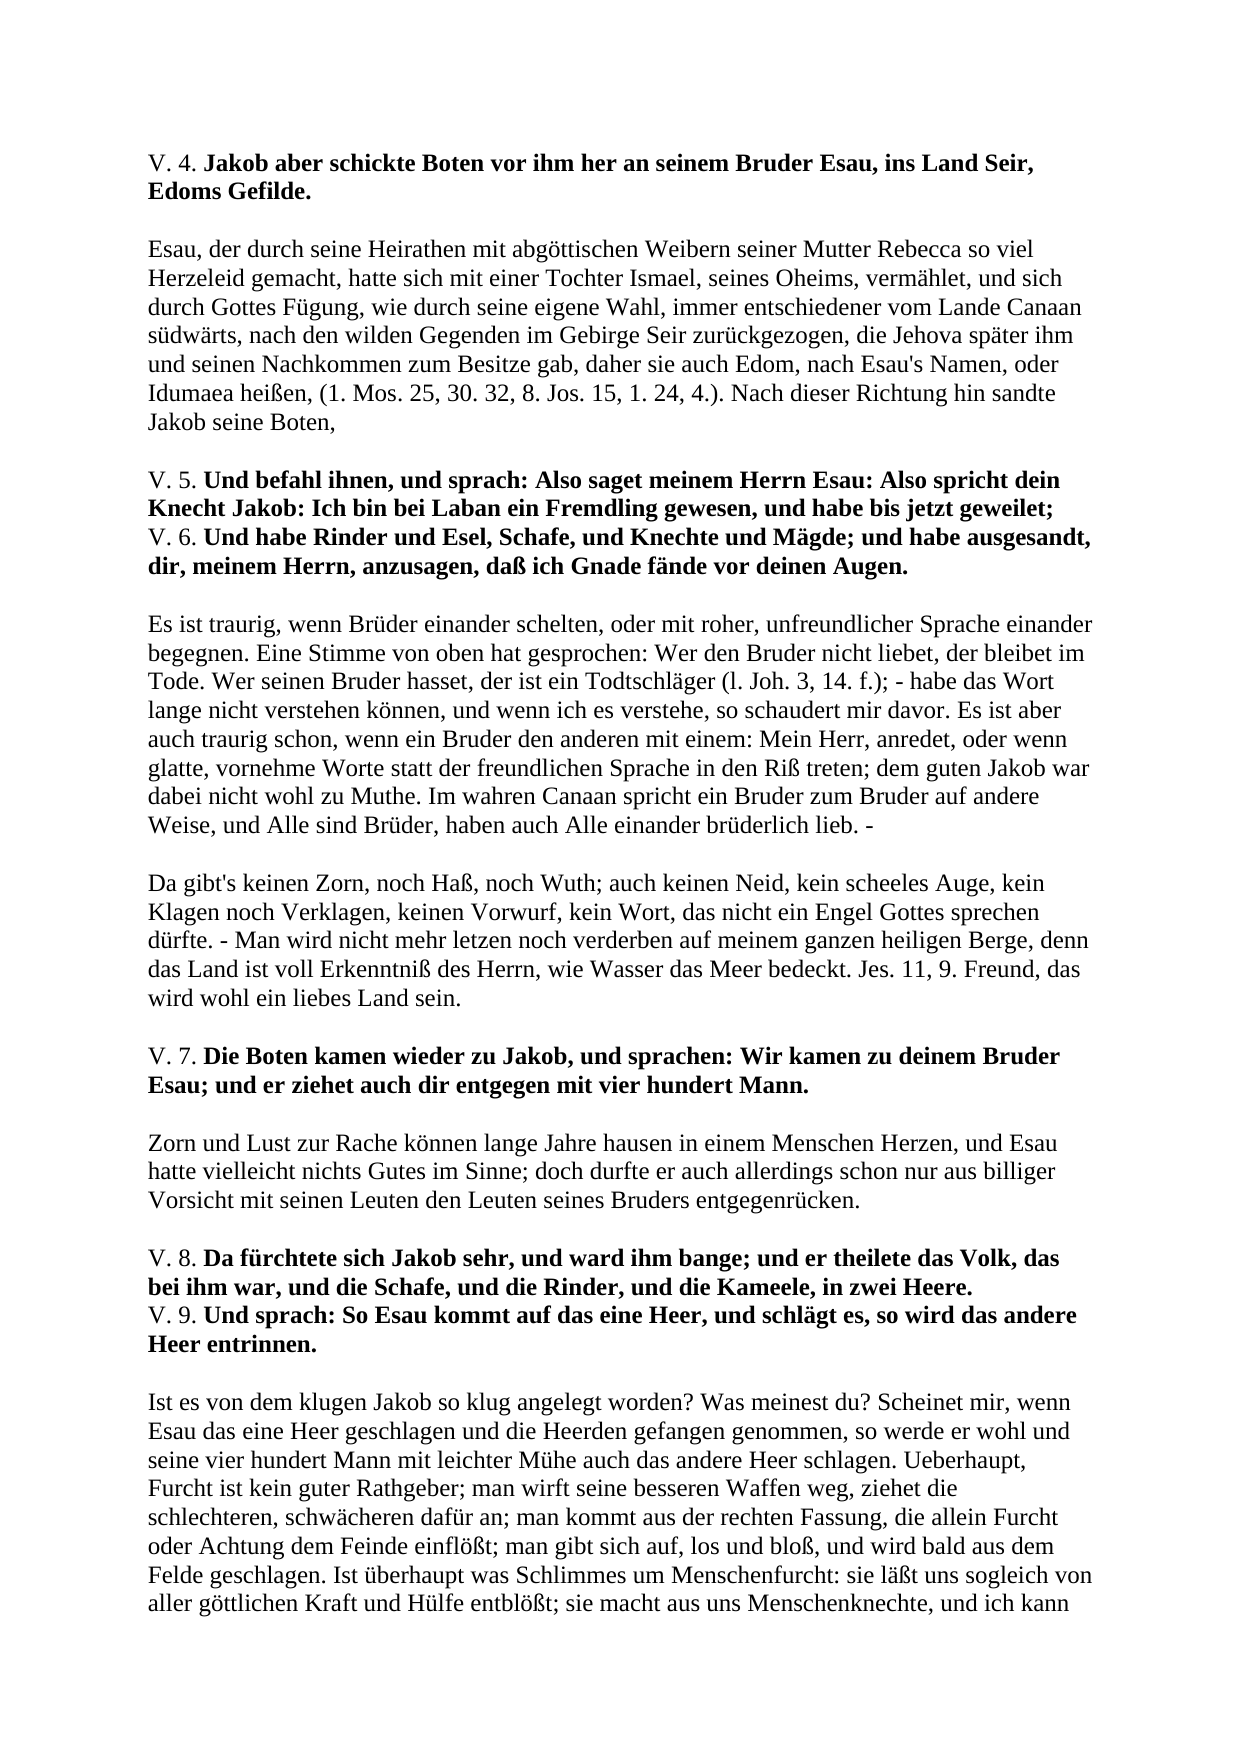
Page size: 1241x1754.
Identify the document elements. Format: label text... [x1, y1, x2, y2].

text V. 4. Jakob aber schickte Boten vor ihm her an seinem Bruder Esau, ins Land Seir, Edoms Gefilde. [148, 148, 1093, 205]
text Esau, der durch seine Heirathen mit abgöttischen Weibern seiner Mutter Rebecca so viel Herzeleid gemacht, hatte sich mit einer Tochter Ismael, seines Oheims, vermählet, und sich durch Gottes Fügung, wie durch seine eigene Wahl, immer entschiedener vom Lande Canaan südwärts, nach den wilden Gegenden im Gebirge Seir zurückgezogen, die Jehova später ihm und seinen Nachkommen zum Besitze gab, daher sie auch Edom, nach Esau's Namen, oder Idumaea heißen, (1. Mos. 25, 30. 32, 8. Jos. 15, 1. 24, 4.). Nach dieser Richtung hin sandte Jakob seine Boten, [148, 234, 1093, 436]
text V. 7. Die Boten kamen wieder zu Jakob, und sprachen: Wir kamen zu deinem Bruder Esau; und er ziehet auch dir entgegen mit vier hundert Mann. [148, 1041, 1093, 1098]
text Da gibt's keinen Zorn, noch Haß, noch Wuth; auch keinen Neid, kein scheeles Auge, kein Klagen noch Verklagen, keinen Vorwurf, kein Wort, das nicht ein Engel Gottes sprechen dürfte. - Man wird nicht mehr letzen noch verderben auf meinem ganzen heiligen Berge, denn das Land ist voll Erkenntniß des Herrn, wie Wasser das Meer bedeckt. Jes. 11, 9. Freund, das wird wohl ein liebes Land sein. [148, 868, 1093, 1012]
text Zorn und Lust zur Rache können lange Jahre hausen in einem Menschen Herzen, und Esau hatte vielleicht nichts Gutes im Sinne; doch durfte er auch allerdings schon nur aus billiger Vorsicht mit seinen Leuten den Leuten seines Bruders entgegenrücken. [148, 1128, 1093, 1214]
text Es ist traurig, wenn Brüder einander schelten, oder mit roher, unfreundlicher Sprache einander begegnen. Eine Stimme von oben hat gesprochen: Wer den Bruder nicht liebet, der bleibet im Tode. Wer seinen Bruder hasset, der ist ein Todtschläger (l. Joh. 3, 14. f.); - habe das Wort lange nicht verstehen können, und wenn ich es verstehe, so schaudert mir davor. Es ist aber auch traurig schon, wenn ein Bruder den anderen mit einem: Mein Herr, anredet, oder wenn glatte, vornehme Worte statt der freundlichen Sprache in den Riß treten; dem guten Jakob war dabei nicht wohl zu Muthe. Im wahren Canaan spricht ein Bruder zum Bruder auf andere Weise, und Alle sind Brüder, haben auch Alle einander brüderlich lieb. - [148, 609, 1093, 839]
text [148, 1387, 1093, 1617]
text V. 5. Und befahl ihnen, und sprach: Also saget meinem Herrn Esau: Also spricht dein Knecht Jakob: Ich bin bei Laban ein Fremdling gewesen, und habe bis jetzt geweilet; V. 6. Und habe Rinder und Esel, Schafe, und Knechte und Mägde; und habe ausgesandt, dir, meinem Herrn, anzusagen, daß ich Gnade fände vor deinen Augen. [148, 465, 1093, 580]
text V. 8. Da fürchtete sich Jakob sehr, und ward ihm bange; und er theilete das Volk, das bei ihm war, und die Schafe, und die Rinder, und die Kameele, in zwei Heere. V. 9. Und sprach: So Esau kommt auf das eine Heer, und schlägt es, so wird das andere Heer entrinnen. [148, 1243, 1093, 1358]
